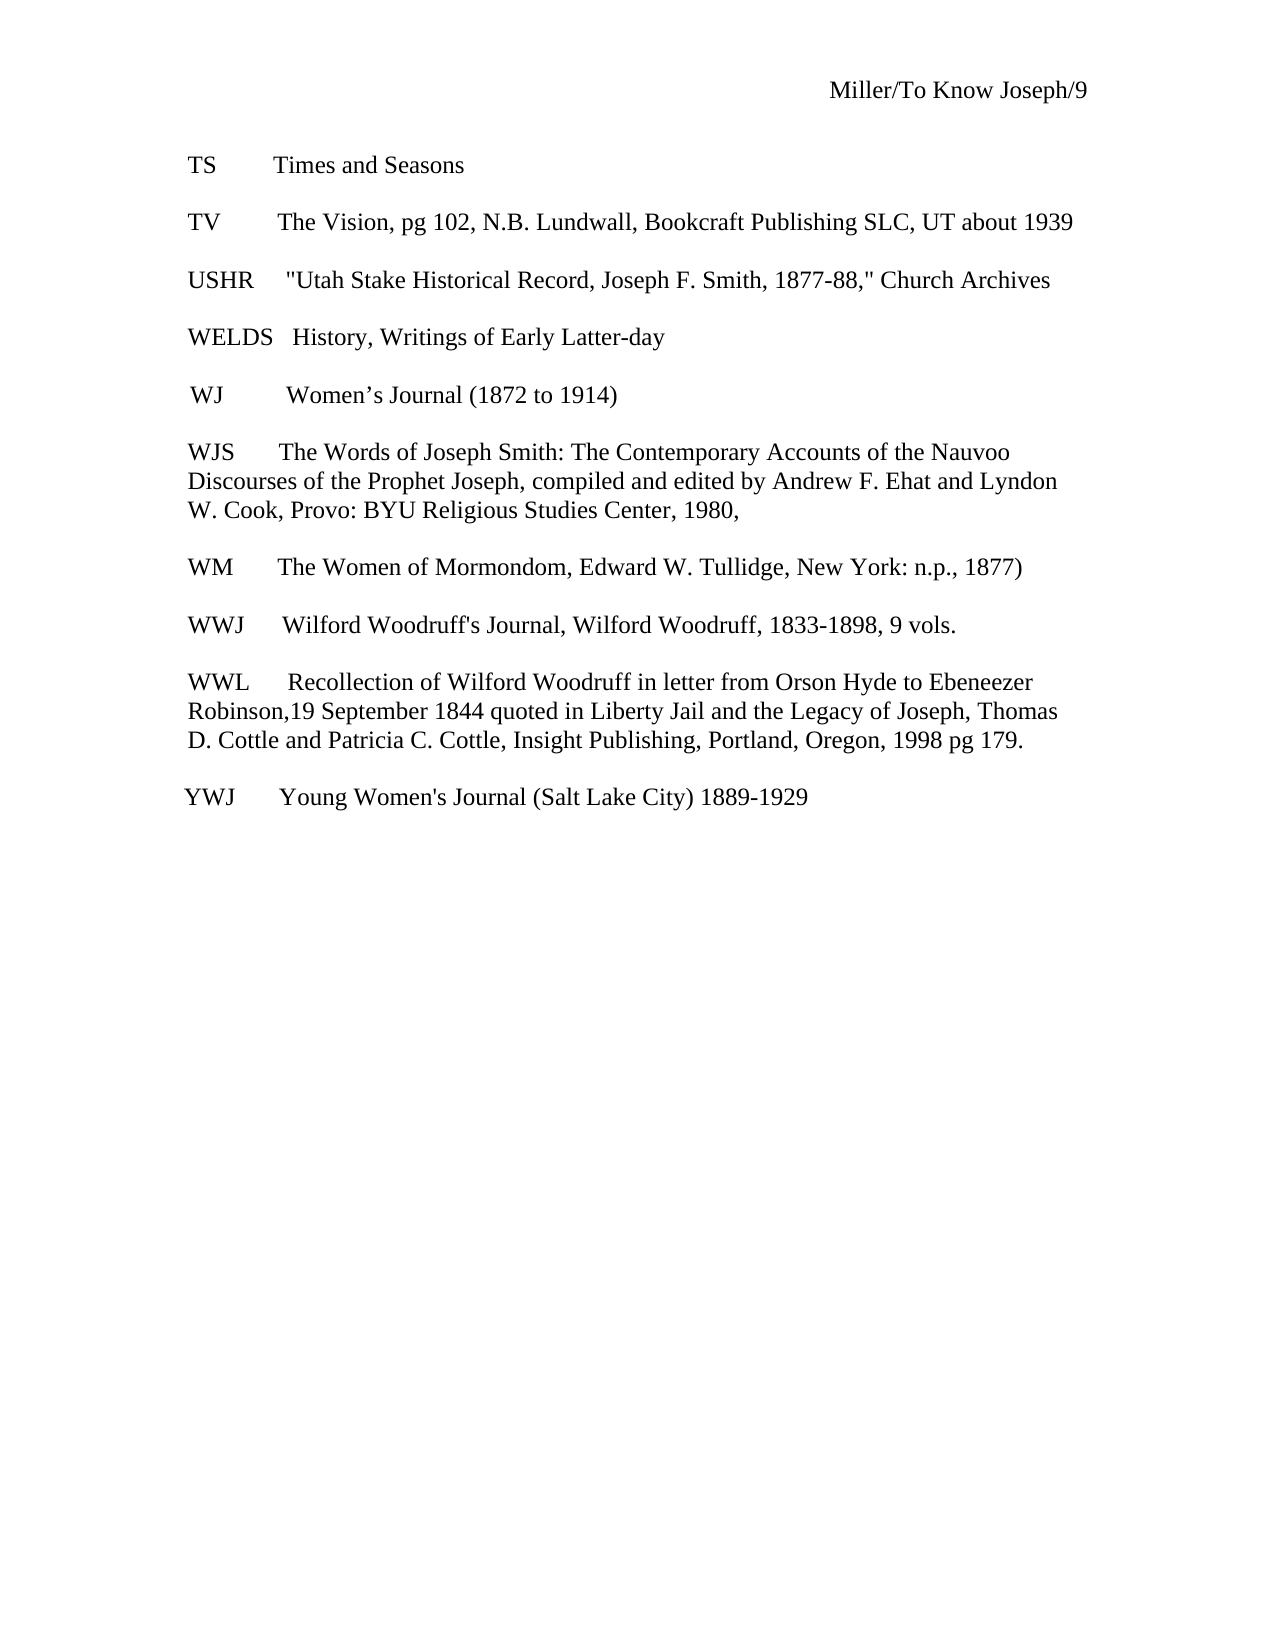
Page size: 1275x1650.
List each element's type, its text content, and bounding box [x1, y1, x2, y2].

text WM The Women of Mormondom, Edward W. Tullidge, New York: n.p., 1877) [187, 552, 1087, 581]
text TS Times and Seasons [187, 150, 1087, 179]
text WJ Women’s Journal (1872 to 1914) [165, 380, 1087, 409]
text WJS The Words of Joseph Smith: The Contemporary Accounts of the Nauvoo Discourses of the Prophet Joseph, compiled and edited by Andrew F. Ehat and Lyndon W. Cook, Provo: BYU Religious Studies Center, 1980, [187, 437, 1087, 524]
text USHR "Utah Stake Historical Record, Joseph F. Smith, 1877-88," Church Archives [187, 265, 1087, 294]
text YWJ Young Women's Journal (Salt Lake City) 1889-1929 [165, 782, 1087, 811]
text TV The Vision, pg 102, N.B. Lundwall, Bookcraft Publishing SLC, UT about 1939 [187, 207, 1087, 236]
text WELDS History, Writings of Early Latter-day [187, 322, 1087, 351]
text WWJ Wilford Woodruff's Journal, Wilford Woodruff, 1833-1898, 9 vols. [187, 610, 1087, 639]
text WWL Recollection of Wilford Woodruff in letter from Orson Hyde to Ebeneezer Robinson,19 September 1844 quoted in Liberty Jail and the Legacy of Joseph, Thomas D. Cottle and Patricia C. Cottle, Insight Publishing, Portland, Oregon, 1998 pg 179. [187, 667, 1087, 754]
